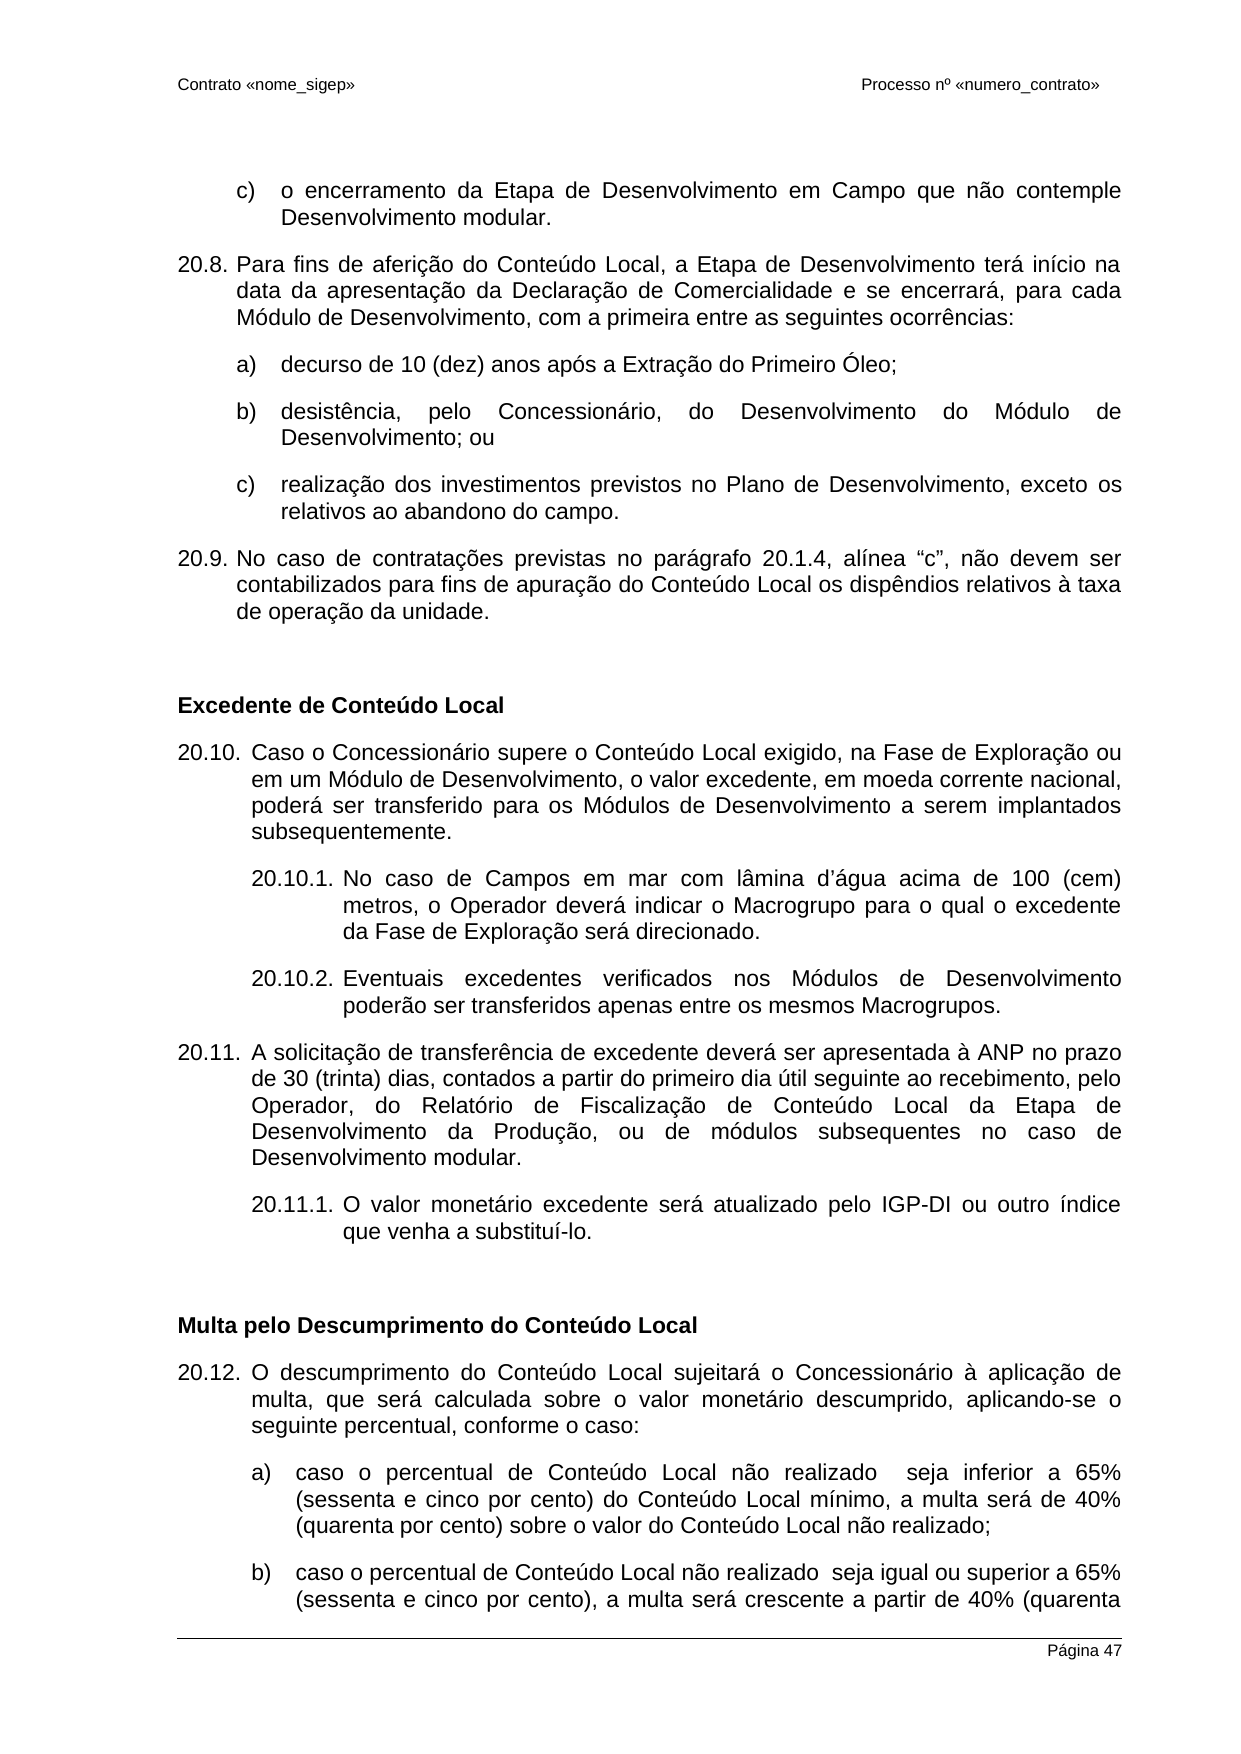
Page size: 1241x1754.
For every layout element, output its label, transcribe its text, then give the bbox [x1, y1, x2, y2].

list realização dos investimentos previstos no Plano de Desenvolvimento, exceto os relativos ao abandono do campo. [236, 471, 1122, 524]
text No caso de contratações previstas no parágrafo 20.1.4, alínea “c”, não devem ser contabilizados para fins de apuração do Conteúdo Local os dispêndios relativos à taxa de operação da unidade. [177, 545, 1122, 624]
list decurso de 10 (dez) anos após a Extração do Primeiro Óleo; [236, 351, 1122, 377]
text O valor monetário excedente será atualizado pelo IGP-DI ou outro índice que venha a substituí-lo. [251, 1191, 1122, 1244]
text Caso o Concessionário supere o Conteúdo Local exigido, na Fase de Exploração ou em um Módulo de Desenvolvimento, o valor excedente, em moeda corrente nacional, poderá ser transferido para os Módulos de Desenvolvimento a serem implantados subsequentemente. [177, 739, 1122, 844]
text Para fins de aferição do Conteúdo Local, a Etapa de Desenvolvimento terá início na data da apresentação da Declaração de Comercialidade e se encerrará, para cada Módulo de Desenvolvimento, com a primeira entre as seguintes ocorrências: [177, 251, 1122, 330]
list o encerramento da Etapa de Desenvolvimento em Campo que não contemple Desenvolvimento modular. [236, 177, 1122, 230]
list desistência, pelo Concessionário, do Desenvolvimento do Módulo de Desenvolvimento; ou [236, 398, 1122, 451]
text No caso de Campos em mar com lâmina d’água acima de 100 (cem) metros, o Operador deverá indicar o Macrogrupo para o qual o excedente da Fase de Exploração será direcionado. [251, 865, 1122, 944]
text Eventuais excedentes verificados nos Módulos de Desenvolvimento poderão ser transferidos apenas entre os mesmos Macrogrupos. [251, 965, 1122, 1018]
text Excedente de Conteúdo Local [177, 692, 1122, 718]
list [251, 1559, 1122, 1612]
text Multa pelo Descumprimento do Conteúdo Local [177, 1312, 1122, 1338]
text A solicitação de transferência de excedente deverá ser apresentada à ANP no prazo de 30 (trinta) dias, contados a partir do primeiro dia útil seguinte ao recebimento, pelo Operador, do Relatório de Fiscalização de Conteúdo Local da Etapa de Desenvolvimento da Produção, ou de módulos subsequentes no caso de Desenvolvimento modular. [177, 1039, 1122, 1171]
list caso o percentual de Conteúdo Local não realizado seja inferior a 65% (sessenta e cinco por cento) do Conteúdo Local mínimo, a multa será de 40% (quarenta por cento) sobre o valor do Conteúdo Local não realizado; [251, 1459, 1122, 1538]
text O descumprimento do Conteúdo Local sujeitará o Concessionário à aplicação de multa, que será calculada sobre o valor monetário descumprido, aplicando-se o seguinte percentual, conforme o caso: [177, 1359, 1122, 1438]
